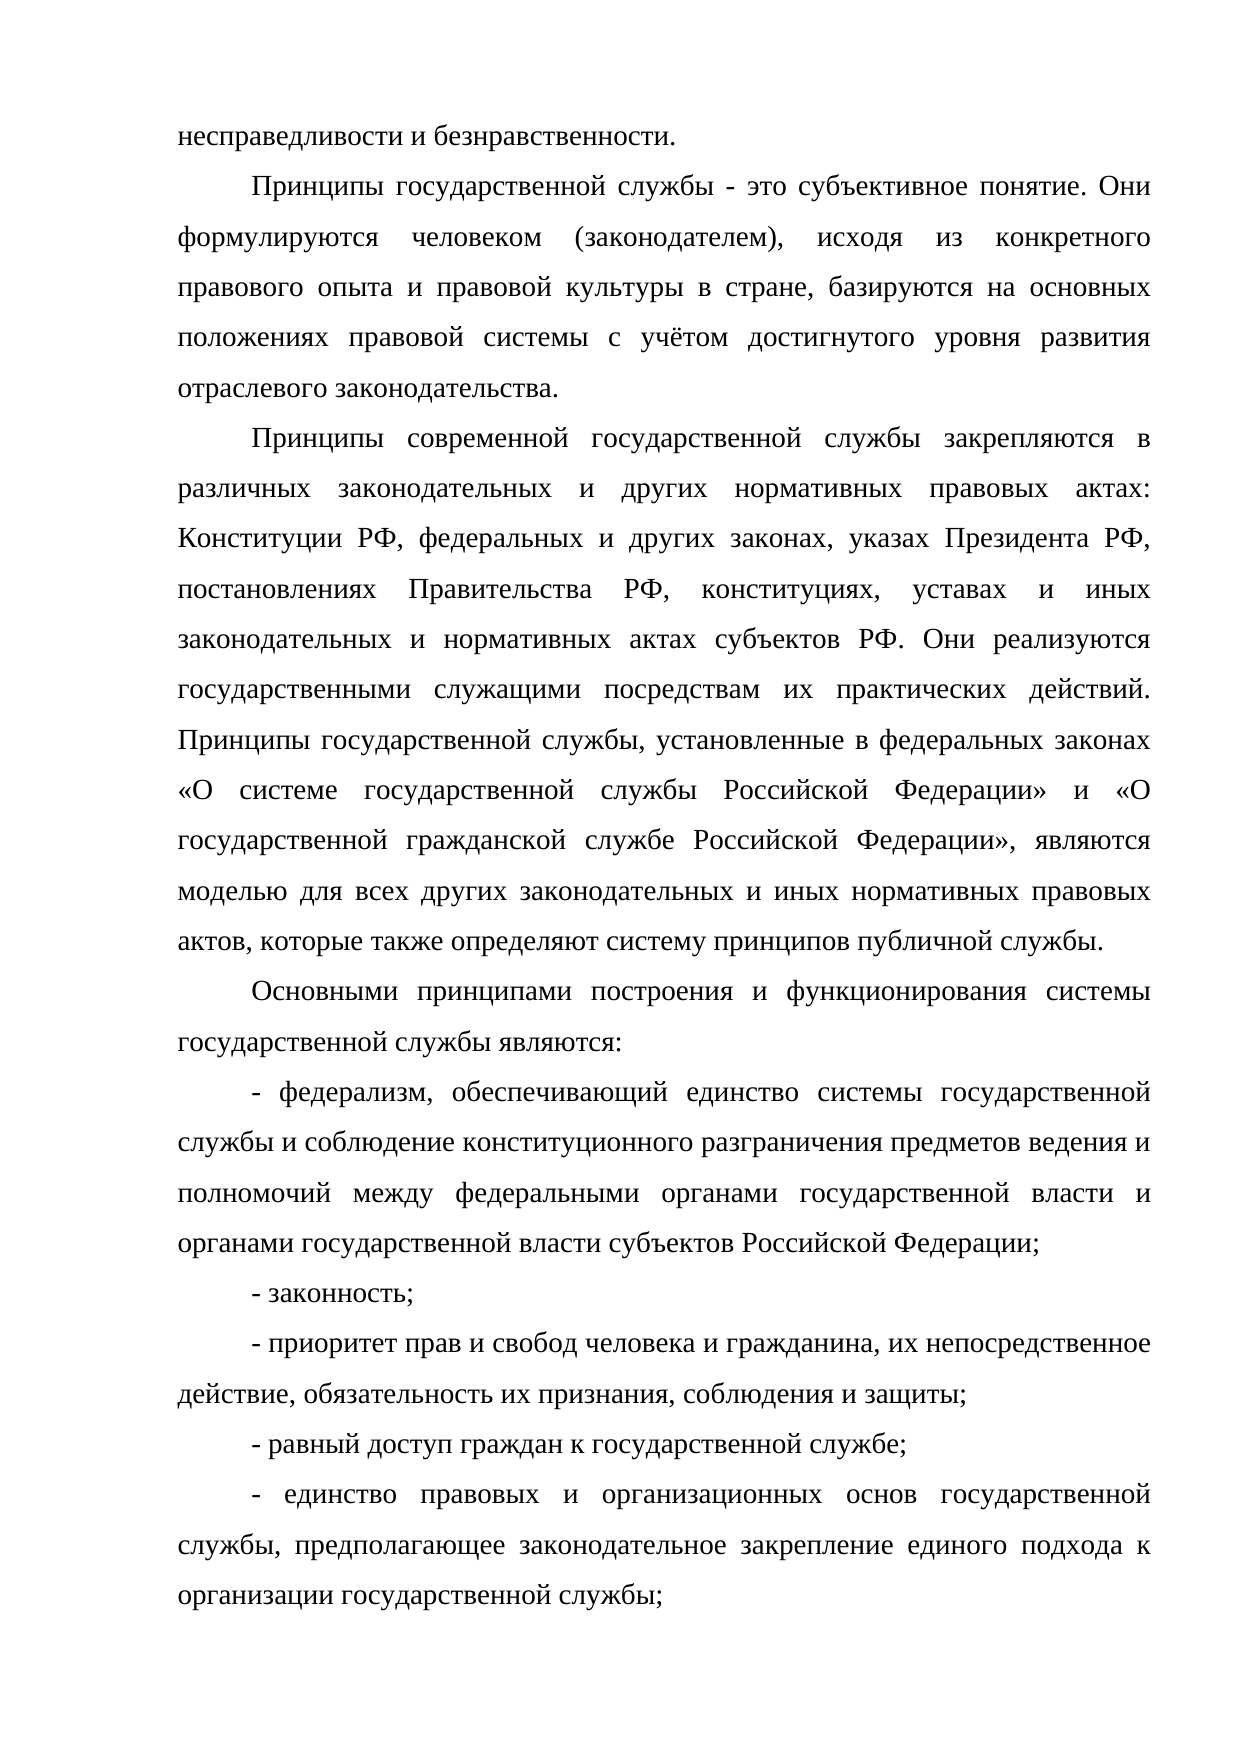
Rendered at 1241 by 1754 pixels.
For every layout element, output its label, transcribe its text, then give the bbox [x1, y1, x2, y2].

text Принципы государственной службы - это субъективное понятие. Они формулируются человеком (законодателем), исходя из конкретного правового опыта и правовой культуры в стране, базируются на основных положениях правовой системы с учётом достигнутого уровня развития отраслевого законодательства. [177, 168, 1152, 403]
text - федерализм, обеспечивающий единство системы государственной службы и соблюдение конституционного разграничения предметов ведения и полномочий между федеральными органами государственной власти и органами государственной власти субъектов Российской Федерации; [177, 1074, 1152, 1258]
text - приоритет прав и свобод человека и гражданина, их непосредственное действие, обязательность их признания, соблюдения и защиты; [177, 1326, 1152, 1409]
text - равный доступ граждан к государственной службе; [177, 1426, 1152, 1460]
text Основными принципами построения и функционирования системы государственной службы являются: [177, 973, 1152, 1057]
text - единство правовых и организационных основ государственной службы, предполагающее законодательное закрепление единого подхода к организации государственной службы; [177, 1477, 1152, 1611]
text Принципы современной государственной службы закрепляются в различных законодательных и других нормативных правовых актах: Конституции РФ, федеральных и других законах, указах Президента РФ, постановлениях Правительства РФ, конституциях, уставах и иных законодательных и нормативных актах субъектов РФ. Они реализуются государственными служащими посредствам их практических действий. Принципы государственной службы, установленные в федеральных законах «О системе государственной службы Российской Федерации» и «О государственной гражданской службе Российской Федерации», являются моделью для всех других законодательных и иных нормативных правовых актов, которые также определяют систему принципов публичной службы. [177, 420, 1152, 957]
text - законность; [177, 1275, 1152, 1309]
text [177, 118, 1152, 152]
